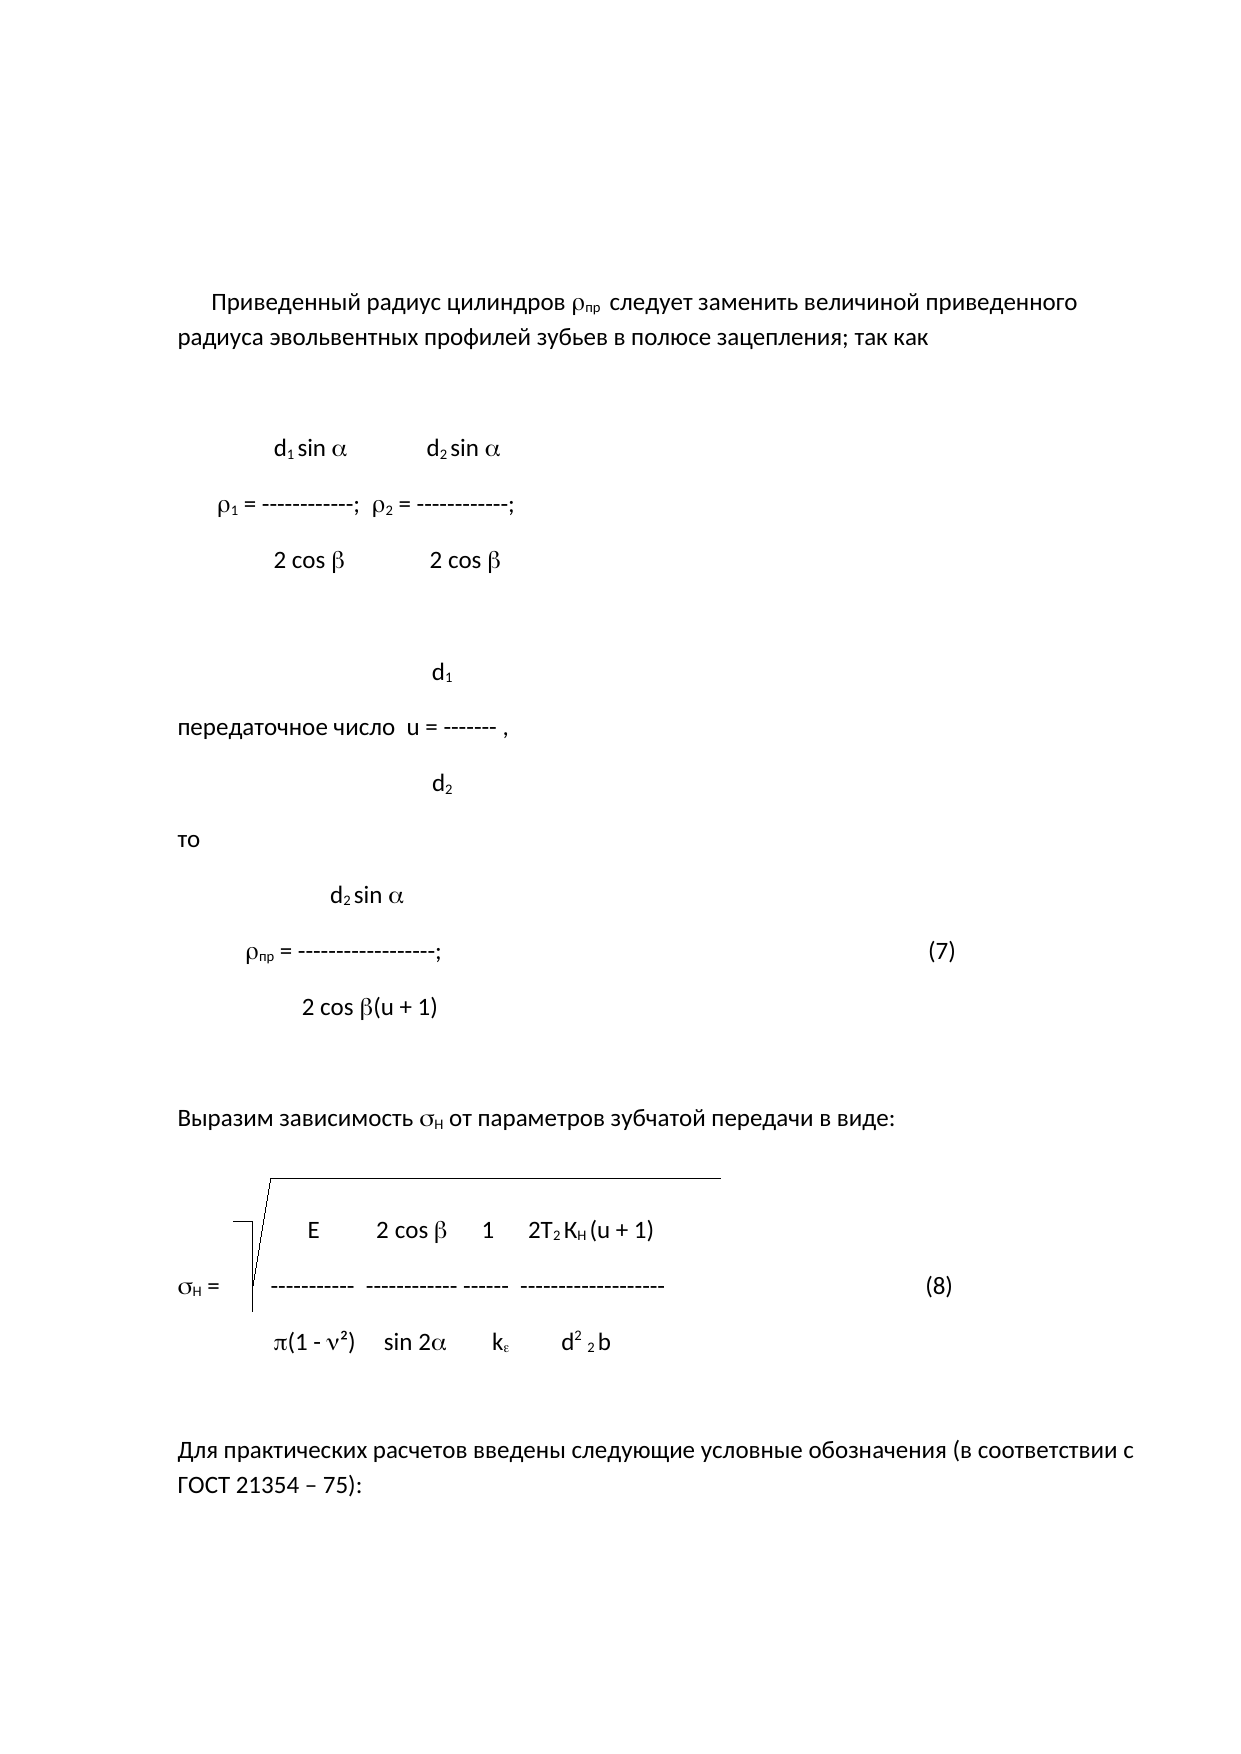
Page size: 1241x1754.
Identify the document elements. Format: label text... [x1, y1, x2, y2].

text Приведенный радиус цилиндров пр следует заменить величиной приведенного радиуса эвольвентных профилей зубьев в полюсе зацепления; так как [177, 286, 1152, 351]
text d2 [177, 767, 1152, 798]
text d2 sin [177, 879, 1152, 909]
text то [177, 823, 1152, 854]
text Выразим зависимость Н от параметров зубчатой передачи в виде: [177, 1102, 1152, 1133]
text Е 2 cos 1 2Т2 КН (u + 1) [177, 1214, 1152, 1244]
text d1 [177, 656, 1152, 686]
text 2 cos (u + 1) [177, 991, 1152, 1021]
text (1 - ²) sin 2 k d2 2 b [177, 1326, 1152, 1356]
text 1 = ------------; 2 = ------------; [177, 488, 1152, 519]
text Для практических расчетов введены следующие условные обозначения (в соответствии с ГОСТ 21354 – 75): [177, 1434, 1152, 1500]
text Н = ----------- ------------ ------ ------------------- (8) [253, 1270, 1152, 1300]
text 2 cos 2 cos [177, 544, 1152, 574]
text передаточное число u = ------- , [177, 711, 1152, 742]
text пр = ------------------; (7) [177, 935, 1152, 965]
text d1 sin d2 sin [177, 432, 1152, 463]
